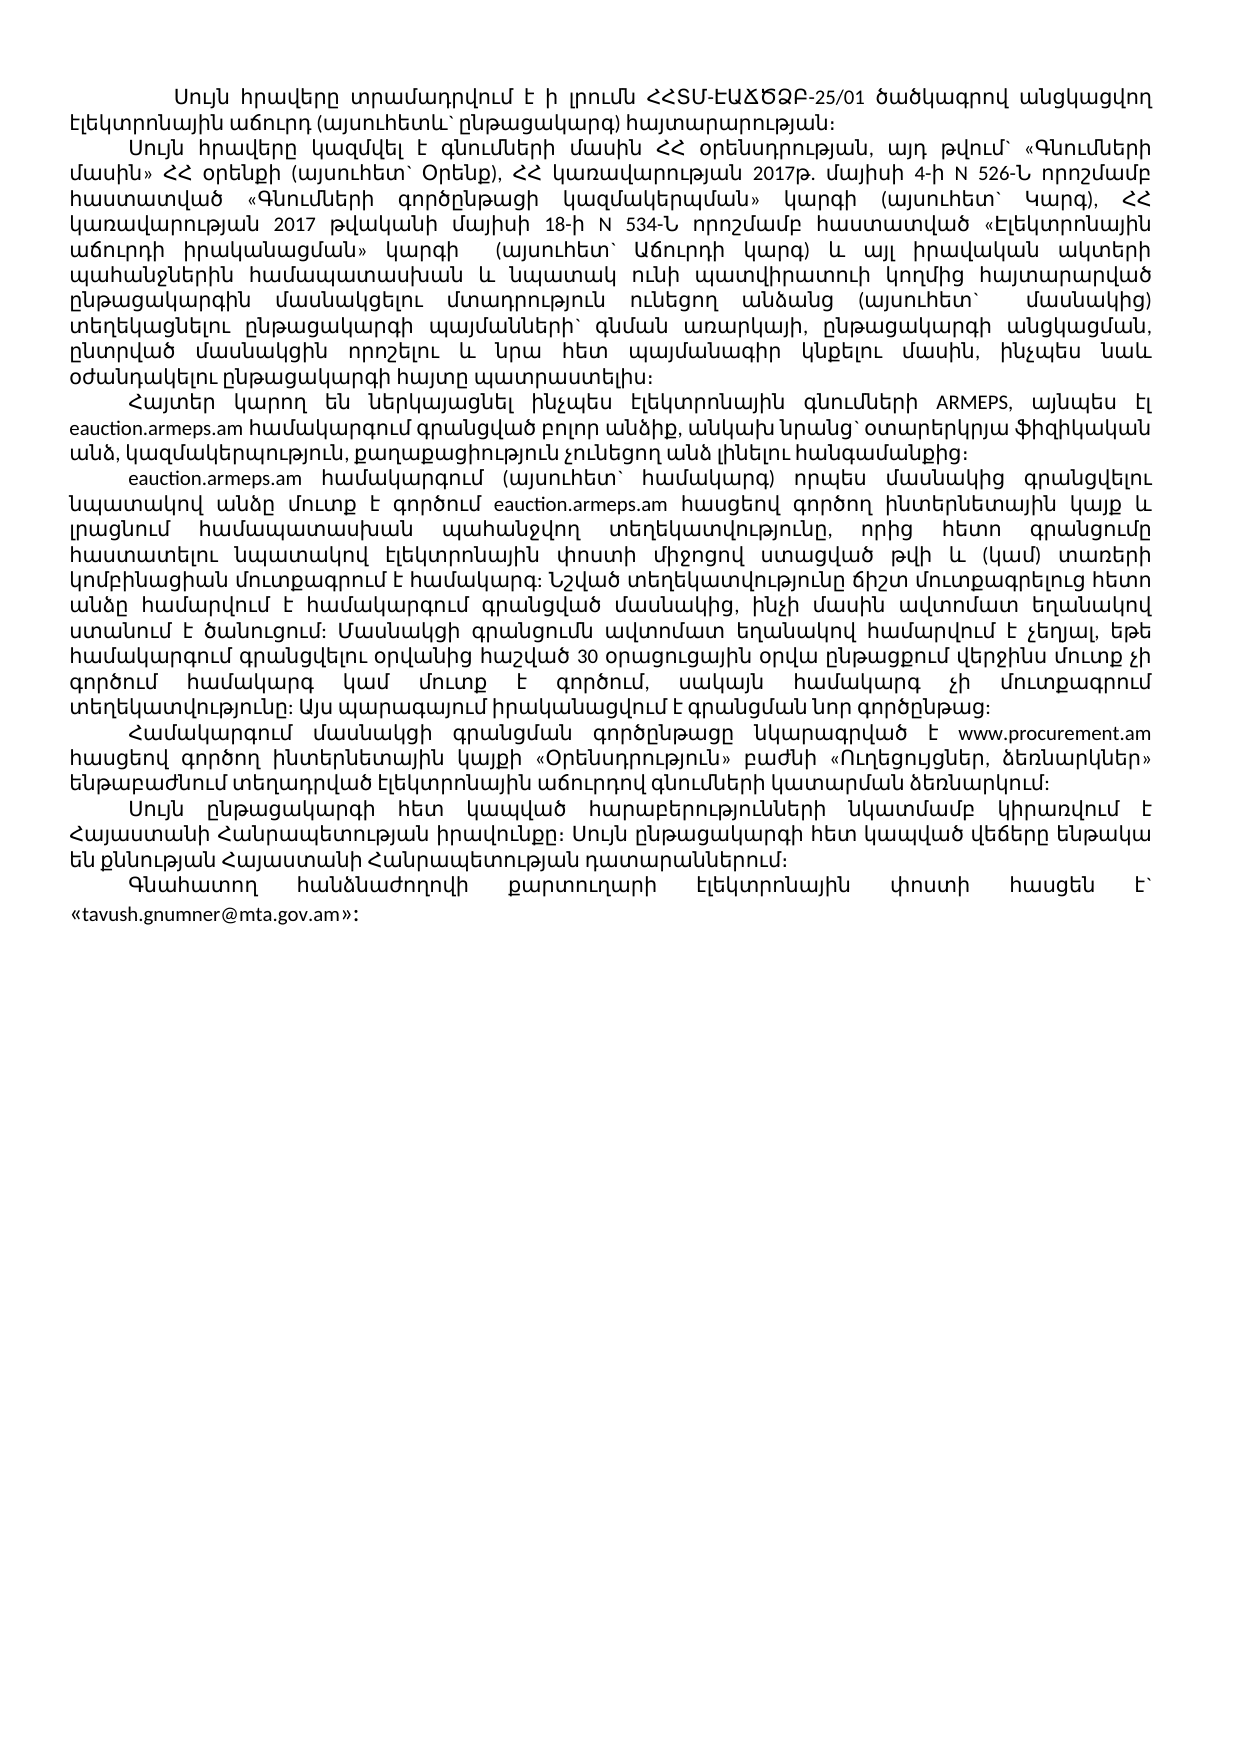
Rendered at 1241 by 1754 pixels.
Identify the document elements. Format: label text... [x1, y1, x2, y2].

text Սույն հրավերը տրամադրվում է ի լրումն ՀՀՏՄ-ԷԱՃԾՁԲ-25/01 ծածկագրով անցկացվող էլեկտրոնային աճուրդ (այսուհետև` ընթացակարգ) հայտարարության։ [69, 84, 1152, 135]
text Սույն հրավերը կազմվել է գնումների մասին ՀՀ օրենսդրության, այդ թվում` «Գնումների մասին» ՀՀ օրենքի (այսուհետ` Օրենք), ՀՀ կառավարության 2017թ. մայիսի 4-ի N 526-Ն որոշմամբ հաստատված «Գնումների գործընթացի կազմակերպման» կարգի (այսուհետ` Կարգ), ՀՀ կառավարության 2017 թվականի մայիսի 18-ի N 534-Ն որոշմամբ հաստատված «Էլեկտրոնային աճուրդի իրականացման» կարգի (այսուհետ` Աճուրդի կարգ) և այլ իրավական ակտերի պահանջներին համապատասխան և նպատակ ունի պատվիրատուի կողմից հայտարարված ընթացակարգին մասնակցելու մտադրություն ունեցող անձանց (այսուհետ` մասնակից) տեղեկացնելու ընթացակարգի պայմանների` գնման առարկայի, ընթացակարգի անցկացման, ընտրված մասնակցին որոշելու և նրա հետ պայմանագիր կնքելու մասին, ինչպես նաև օժանդակելու ընթացակարգի հայտը պատրաստելիս։ [69, 135, 1152, 389]
text Գնահատող հանձնաժողովի քարտուղարի էլեկտրոնային փոստի հասցեն է` «tavush.gnumner@mta.gov.am»: [69, 872, 1152, 928]
text Համակարգում մասնակցի գրանցման գործընթացը նկարագրված է www.procurement.am հասցեով գործող ինտերնետային կայքի «Օրենսդրություն» բաժնի «Ուղեցույցներ, ձեռնարկներ» ենթաբաժնում տեղադրված էլեկտրոնային աճուրդով գնումների կատարման ձեռնարկում: [69, 720, 1152, 796]
text Սույն ընթացակարգի հետ կապված հարաբերությունների նկատմամբ կիրառվում է Հայաստանի Հանրապետության իրավունքը։ Սույն ընթացակարգի հետ կապված վեճերը ենթակա են քննության Հայաստանի Հանրապետության դատարաններում։ [69, 796, 1152, 872]
text eauction.armeps.am համակարգում (այսուհետ` համակարգ) որպես մասնակից գրանցվելու նպատակով անձը մուտք է գործում eauction.armeps.am հասցեով գործող ինտերնետային կայք և լրացնում համապատասխան պահանջվող տեղեկատվությունը, որից հետո գրանցումը հաստատելու նպատակով էլեկտրոնային փոստի միջոցով ստացված թվի և (կամ) տառերի կոմբինացիան մուտքագրում է համակարգ: Նշված տեղեկատվությունը ճիշտ մուտքագրելուց հետո անձը համարվում է համակարգում գրանցված մասնակից, ինչի մասին ավտոմատ եղանակով ստանում է ծանուցում: Մասնակցի գրանցումն ավտոմատ եղանակով համարվում է չեղյալ, եթե համակարգում գրանցվելու օրվանից հաշված 30 օրացուցային օրվա ընթացքում վերջինս մուտք չի գործում համակարգ կամ մուտք է գործում, սակայն համակարգ չի մուտքագրում տեղեկատվությունը: Այս պարագայում իրականացվում է գրանցման նոր գործընթաց: [69, 466, 1152, 720]
text Հայտեր կարող են ներկայացնել ինչպես էլեկտրոնային գնումների ARMEPS, այնպես էլ eauction.armeps.am համակարգում գրանցված բոլոր անձիք, անկախ նրանց` օտարերկրյա ֆիզիկական անձ, կազմակերպություն, քաղաքացիություն չունեցող անձ լինելու հանգամանքից։ [69, 389, 1152, 466]
